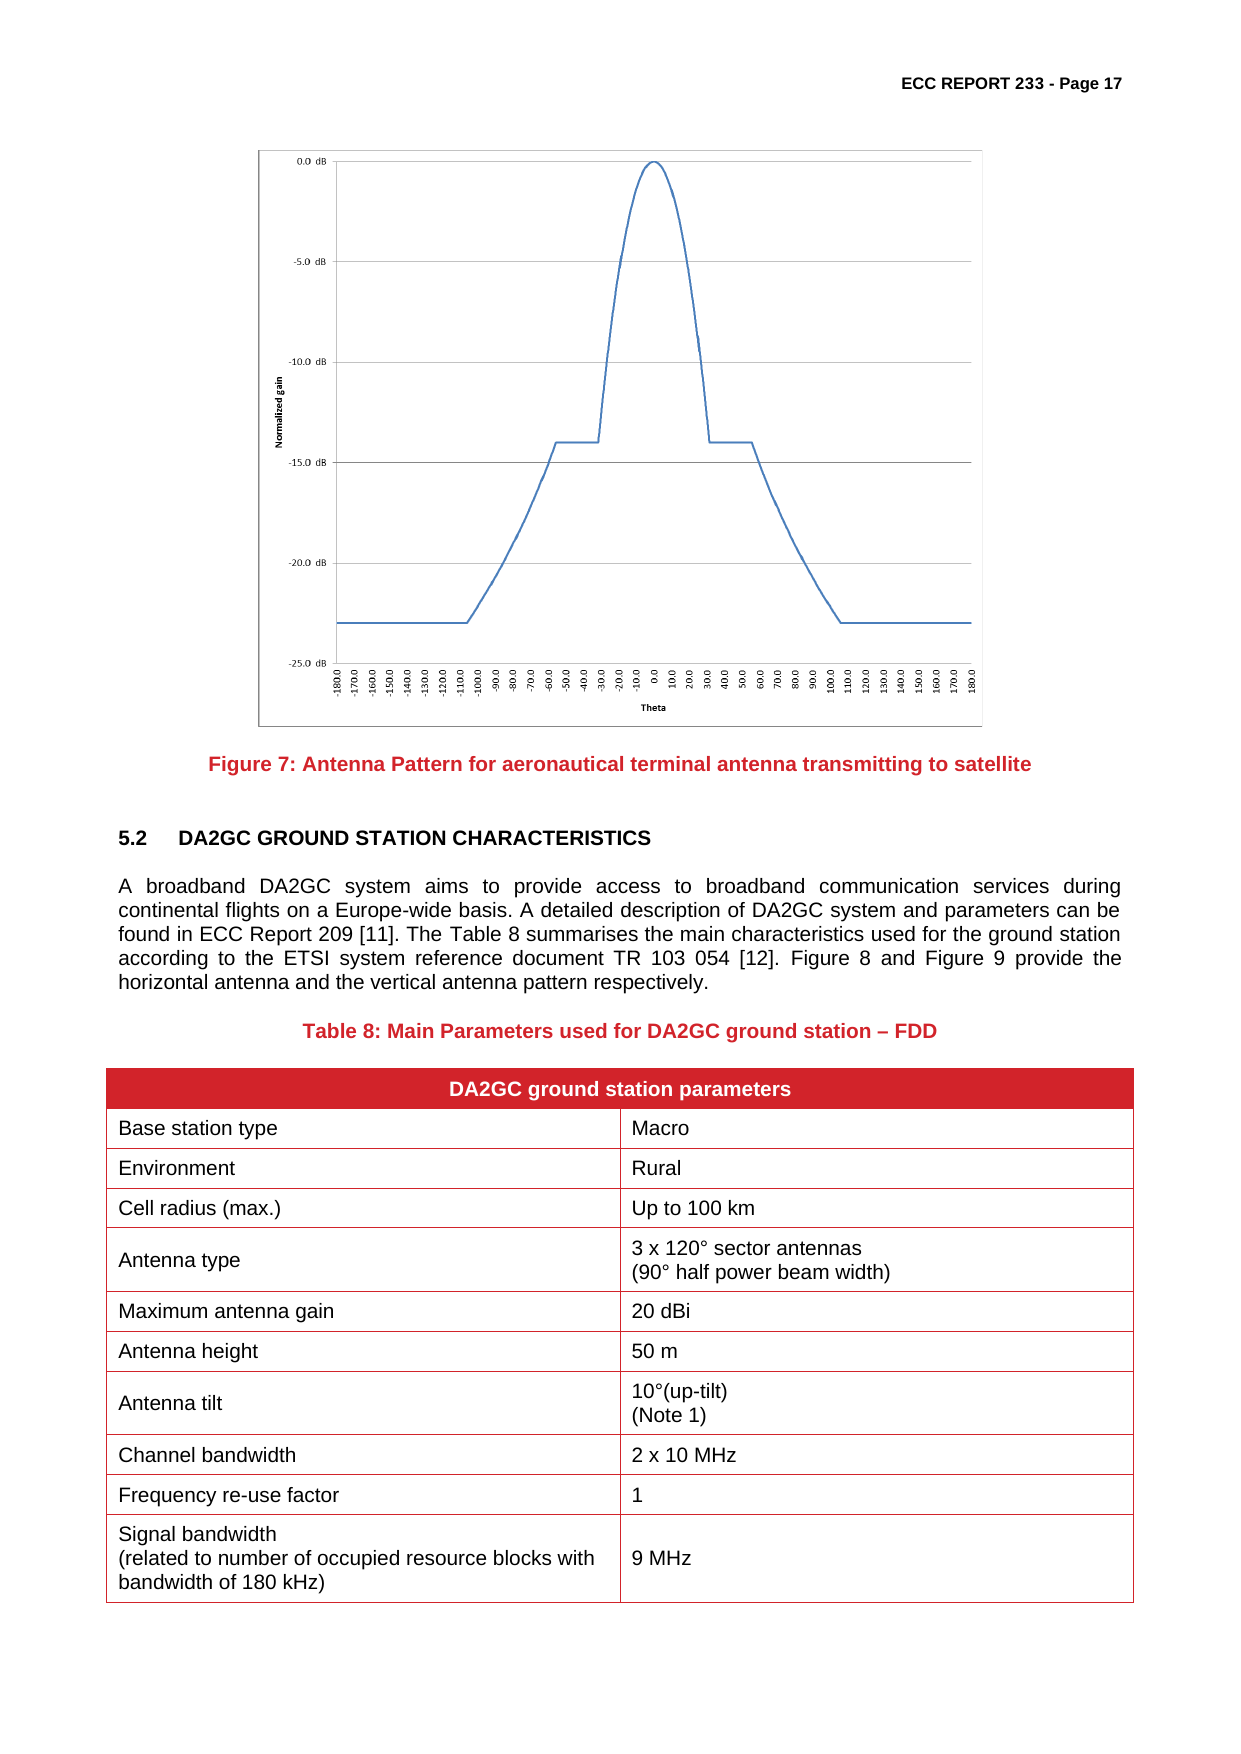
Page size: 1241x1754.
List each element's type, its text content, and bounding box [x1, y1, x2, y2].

table_cell Environment [107, 1149, 620, 1187]
table_cell 10°(up-tilt) (Note 1) [621, 1372, 1133, 1434]
text A broadband DA2GC system aims to provide access to broadband communication services during continental flights on a Europe-wide basis. A detailed description of DA2GC system and parameters can be found in ECC Report 209 [11]. The Table 8 summarises the main characteristics used for the ground station according to the ETSI system reference document TR 103 054 [12]. Figure 8 and Figure 9 provide the horizontal antenna and the vertical antenna pattern respectively. [118, 874, 1122, 994]
table_header DA2GC ground station parameters [107, 1069, 1133, 1108]
table_cell Macro [621, 1109, 1133, 1148]
table_cell 20 dBi [621, 1292, 1133, 1331]
text Table 8: Main Parameters used for DA2GC ground station – FDD [118, 1019, 1122, 1043]
table_cell Frequency re-use factor [107, 1475, 620, 1514]
picture [258, 150, 983, 727]
table_cell 2 x 10 MHz [621, 1435, 1133, 1474]
table_cell Rural [621, 1149, 1133, 1187]
table_cell Up to 100 km [621, 1189, 1133, 1227]
table_cell Channel bandwidth [107, 1435, 620, 1474]
table_cell 1 [621, 1475, 1133, 1514]
table_cell Cell radius (max.) [107, 1189, 620, 1227]
table_cell Signal bandwidth (related to number of occupied resource blocks with bandwidth of 180 kHz) [107, 1515, 620, 1602]
table_cell Base station type [107, 1109, 620, 1148]
text Figure 7: Antenna Pattern for aeronautical terminal antenna transmitting to satellite [118, 751, 1122, 775]
table_cell Maximum antenna gain [107, 1292, 620, 1331]
table_cell 3 x 120° sector antennas (90° half power beam width) [621, 1228, 1133, 1291]
table_cell Antenna tilt [107, 1372, 620, 1434]
table_cell 9 MHz [621, 1515, 1133, 1602]
table_cell Antenna type [107, 1228, 620, 1291]
table_cell Antenna height [107, 1332, 620, 1371]
subtitle DA2GC Ground station characteristics [118, 825, 1122, 849]
table_cell 50 m [621, 1332, 1133, 1371]
